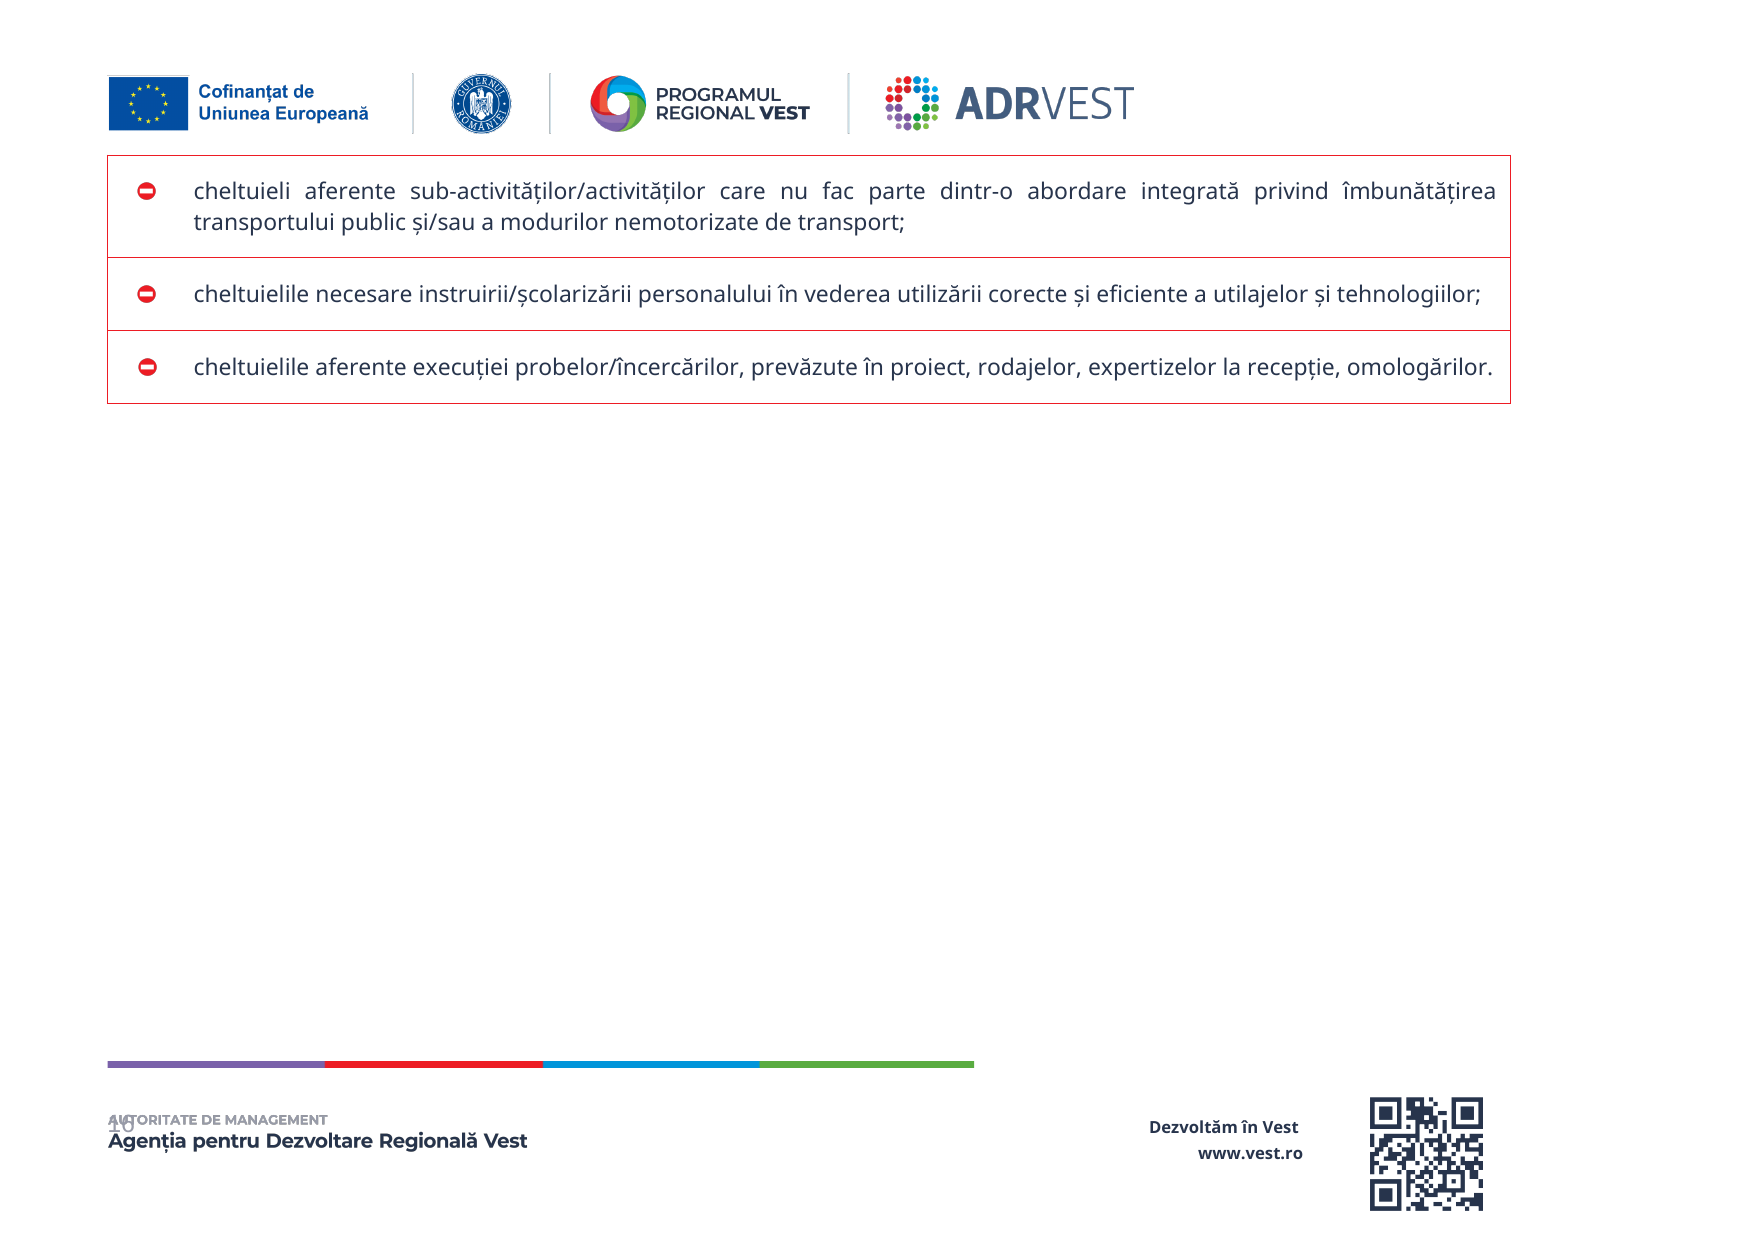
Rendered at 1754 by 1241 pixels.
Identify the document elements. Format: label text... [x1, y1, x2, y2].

table_cell cheltuielile necesare instruirii/școlarizării personalului în vederea utilizării corecte și eficiente a utilajelor și tehnologiilor; [108, 258, 1510, 329]
picture [138, 358, 157, 376]
picture [107, 73, 1134, 134]
picture [1361, 1088, 1492, 1220]
picture [137, 182, 156, 200]
table_cell cheltuielile aferente execuției probelor/încercărilor, prevăzute în proiect, rodajelor, expertizelor la recepție, omologărilor. [108, 331, 1510, 403]
table_cell cheltuieli aferente sub-activităților/activităților care nu fac parte dintr-o abordare integrată privind îmbunătățirea transportului public și/sau a modurilor nemotorizate de transport; [108, 156, 1510, 257]
picture [137, 285, 156, 303]
